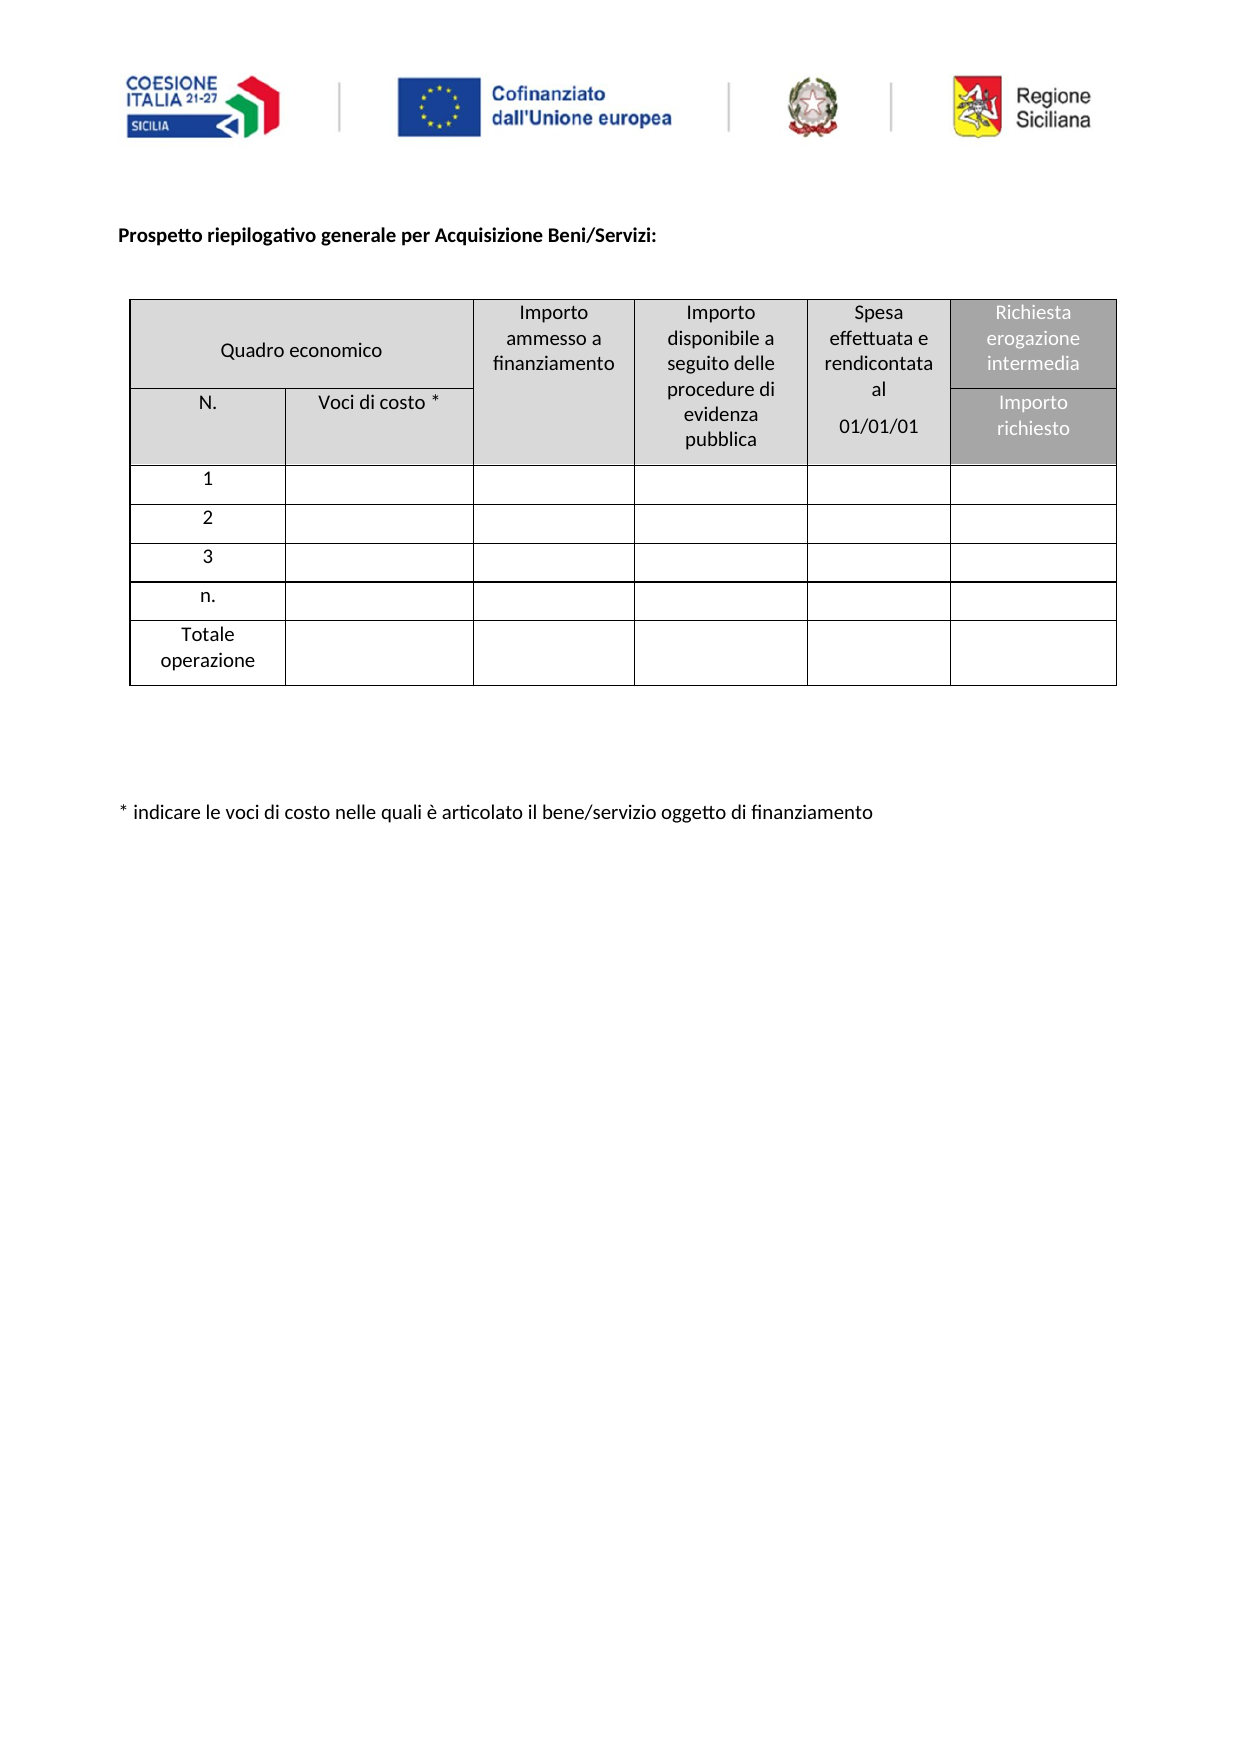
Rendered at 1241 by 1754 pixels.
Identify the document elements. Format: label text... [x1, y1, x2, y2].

table_cell [808, 621, 950, 685]
table_cell [286, 544, 473, 581]
table_cell [951, 583, 1116, 620]
table_cell [286, 505, 473, 542]
picture [118, 73, 1094, 147]
table_cell [474, 544, 634, 581]
table_cell N. [131, 389, 285, 464]
table_cell [808, 466, 950, 503]
table_cell [635, 544, 807, 581]
table_cell [474, 583, 634, 620]
table_cell [951, 544, 1116, 581]
table_cell [808, 544, 950, 581]
table_header Spesa effettuata e rendicontata al 01/01/01 [808, 300, 950, 464]
text Prospetto riepilogativo generale per Acquisizione Beni/Servizi: [118, 223, 1093, 248]
table_cell [808, 583, 950, 620]
table_header Quadro economico [131, 300, 473, 388]
table_cell [635, 621, 807, 685]
table_cell Totale operazione [131, 621, 285, 685]
table_cell Importo richiesto [951, 389, 1116, 464]
table_cell [474, 466, 634, 503]
table_cell [951, 466, 1116, 503]
table_cell [951, 621, 1116, 685]
table_cell [808, 505, 950, 542]
table_cell [635, 466, 807, 503]
table_cell Voci di costo * [286, 389, 473, 464]
table_cell [474, 621, 634, 685]
table_cell [286, 583, 473, 620]
table_cell [635, 505, 807, 542]
table_header Importo disponibile a seguito delle procedure di evidenza pubblica [635, 300, 807, 464]
text * indicare le voci di costo nelle quali è articolato il bene/servizio oggetto di finanziamento [118, 799, 1093, 825]
table_cell 2 [131, 505, 285, 542]
table_cell [286, 621, 473, 685]
table_cell [474, 505, 634, 542]
table_cell [635, 583, 807, 620]
table_header Richiesta erogazione intermedia [951, 300, 1116, 388]
table_header Importo ammesso a finanziamento [474, 300, 634, 464]
table_cell n. [131, 583, 285, 620]
table_cell [286, 466, 473, 503]
table_cell [951, 505, 1116, 542]
table_cell 1 [131, 466, 285, 503]
table_cell 3 [131, 544, 285, 581]
